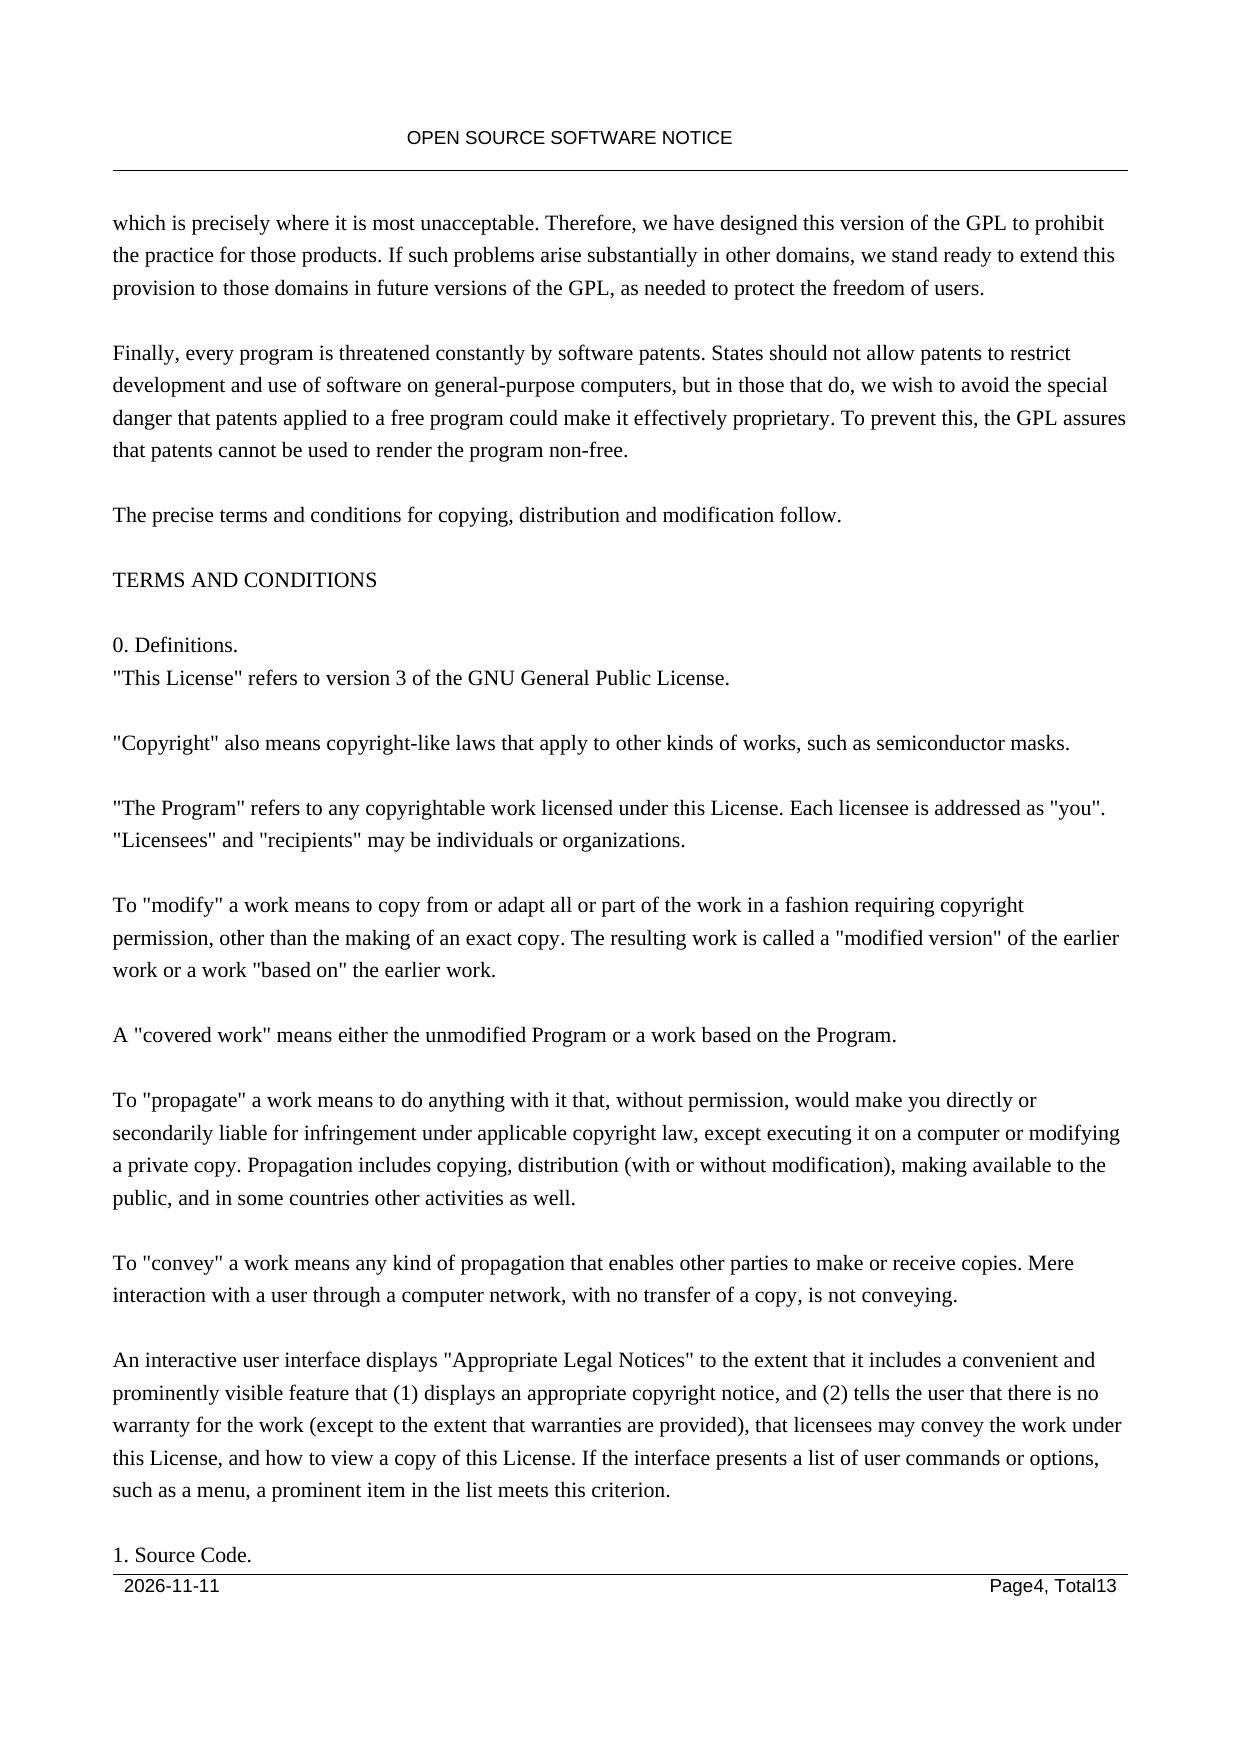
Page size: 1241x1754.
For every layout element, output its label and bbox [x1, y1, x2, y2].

text [112, 206, 1128, 1571]
